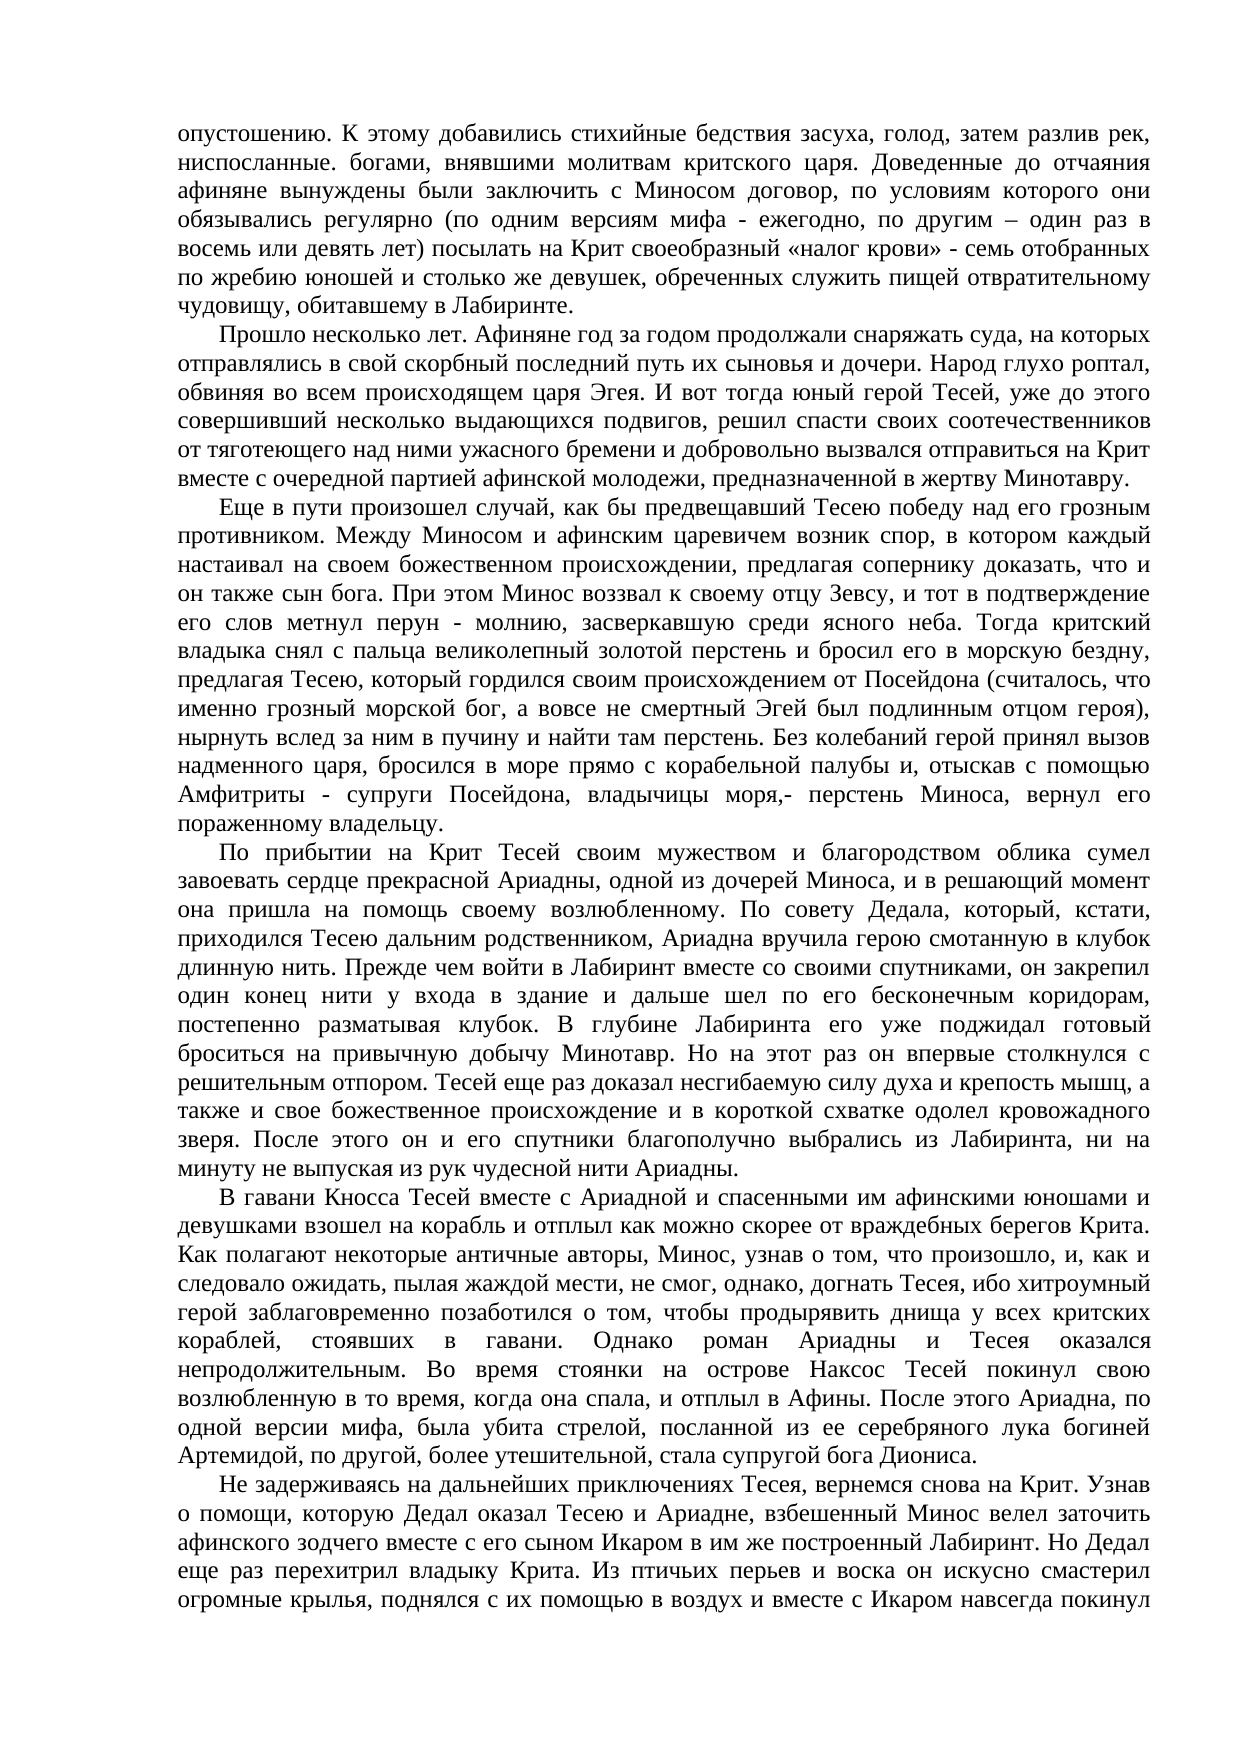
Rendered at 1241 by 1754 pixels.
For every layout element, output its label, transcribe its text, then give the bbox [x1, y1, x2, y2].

text Прошло несколько лет. Афиняне год за годом продолжали снаряжать суда, на которых отправлялись в свой скорбный последний путь их сыновья и дочери. Народ глухо роптал, обвиняя во всем происходящем царя Эгея. И вот тогда юный герой Тесей, уже до этого совершивший несколько выдающихся подвигов, решил спасти своих соотечественников от тяготеющего над ними ужасного бремени и добровольно вызвался отправиться на Крит вместе с очередной партией афинской молодежи, предназначенной в жертву Минотавру. [177, 319, 1152, 492]
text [177, 118, 1152, 319]
text По прибытии на Крит Тесей своим мужеством и благородством облика сумел завоевать сердце прекрасной Ариадны, одной из дочерей Миноса, и в решающий момент она пришла на помощь своему возлюбленному. По совету Дедала, который, кстати, приходился Тесею дальним родственником, Ариадна вручила герою смотанную в клубок длинную нить. Прежде чем войти в Лабиринт вместе со своими спутниками, он закрепил один конец нити у входа в здание и дальше шел по его бесконечным коридорам, постепенно разматывая клубок. В глубине Лабиринта его уже поджидал готовый броситься на привычную добычу Минотавр. Но на этот раз он впервые столкнулся с решительным отпором. Тесей еще раз доказал несгибаемую силу духа и крепость мышц, а также и свое божественное происхождение и в короткой схватке одолел кровожадного зверя. После этого он и его спутники благополучно выбрались из Лабиринта, ни на минуту не выпуская из рук чудесной нити Ариадны. [177, 837, 1152, 1182]
text В гавани Кносса Тесей вместе с Ариадной и спасенными им афинскими юношами и девушками взошел на корабль и отплыл как можно скорее от враждебных берегов Крита. Как полагают некоторые античные авторы, Минос, узнав о том, что произошло, и, как и следовало ожидать, пылая жаждой мести, не смог, однако, догнать Тесея, ибо хитроумный герой заблаговременно позаботился о том, чтобы продырявить днища у всех критских кораблей, стоявших в гавани. Однако роман Ариадны и Тесея оказался непродолжительным. Во время стоянки на острове Наксос Тесей покинул свою возлюбленную в то время, когда она спала, и отплыл в Афины. После этого Ариадна, по одной версии мифа, была убита стрелой, посланной из ее серебряного лука богиней Артемидой, по другой, более утешительной, стала супругой бога Диониса. [177, 1182, 1152, 1469]
text Еще в пути произошел случай, как бы предвещавший Тесею победу над его грозным противником. Между Миносом и афинским царевичем возник спор, в котором каждый настаивал на своем божественном происхождении, предлагая сопернику доказать, что и он также сын бога. При этом Минос воззвал к своему отцу Зевсу, и тот в подтверждение его слов метнул перун - молнию, засверкавшую среди ясного неба. Тогда критский владыка снял с пальца великолепный золотой перстень и бросил его в морскую бездну, предлагая Тесею, который гордился своим происхождением от Посейдона (считалось, что именно грозный морской бог, а вовсе не смертный Эгей был подлинным отцом героя), нырнуть вслед за ним в пучину и найти там перстень. Без колебаний герой принял вызов надменного царя, бросился в море прямо с корабельной палубы и, отыскав с помощью Амфитриты - супруги Посейдона, владычицы моря,- перстень Миноса, вернул его пораженному владельцу. [177, 492, 1152, 837]
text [177, 1469, 1152, 1613]
